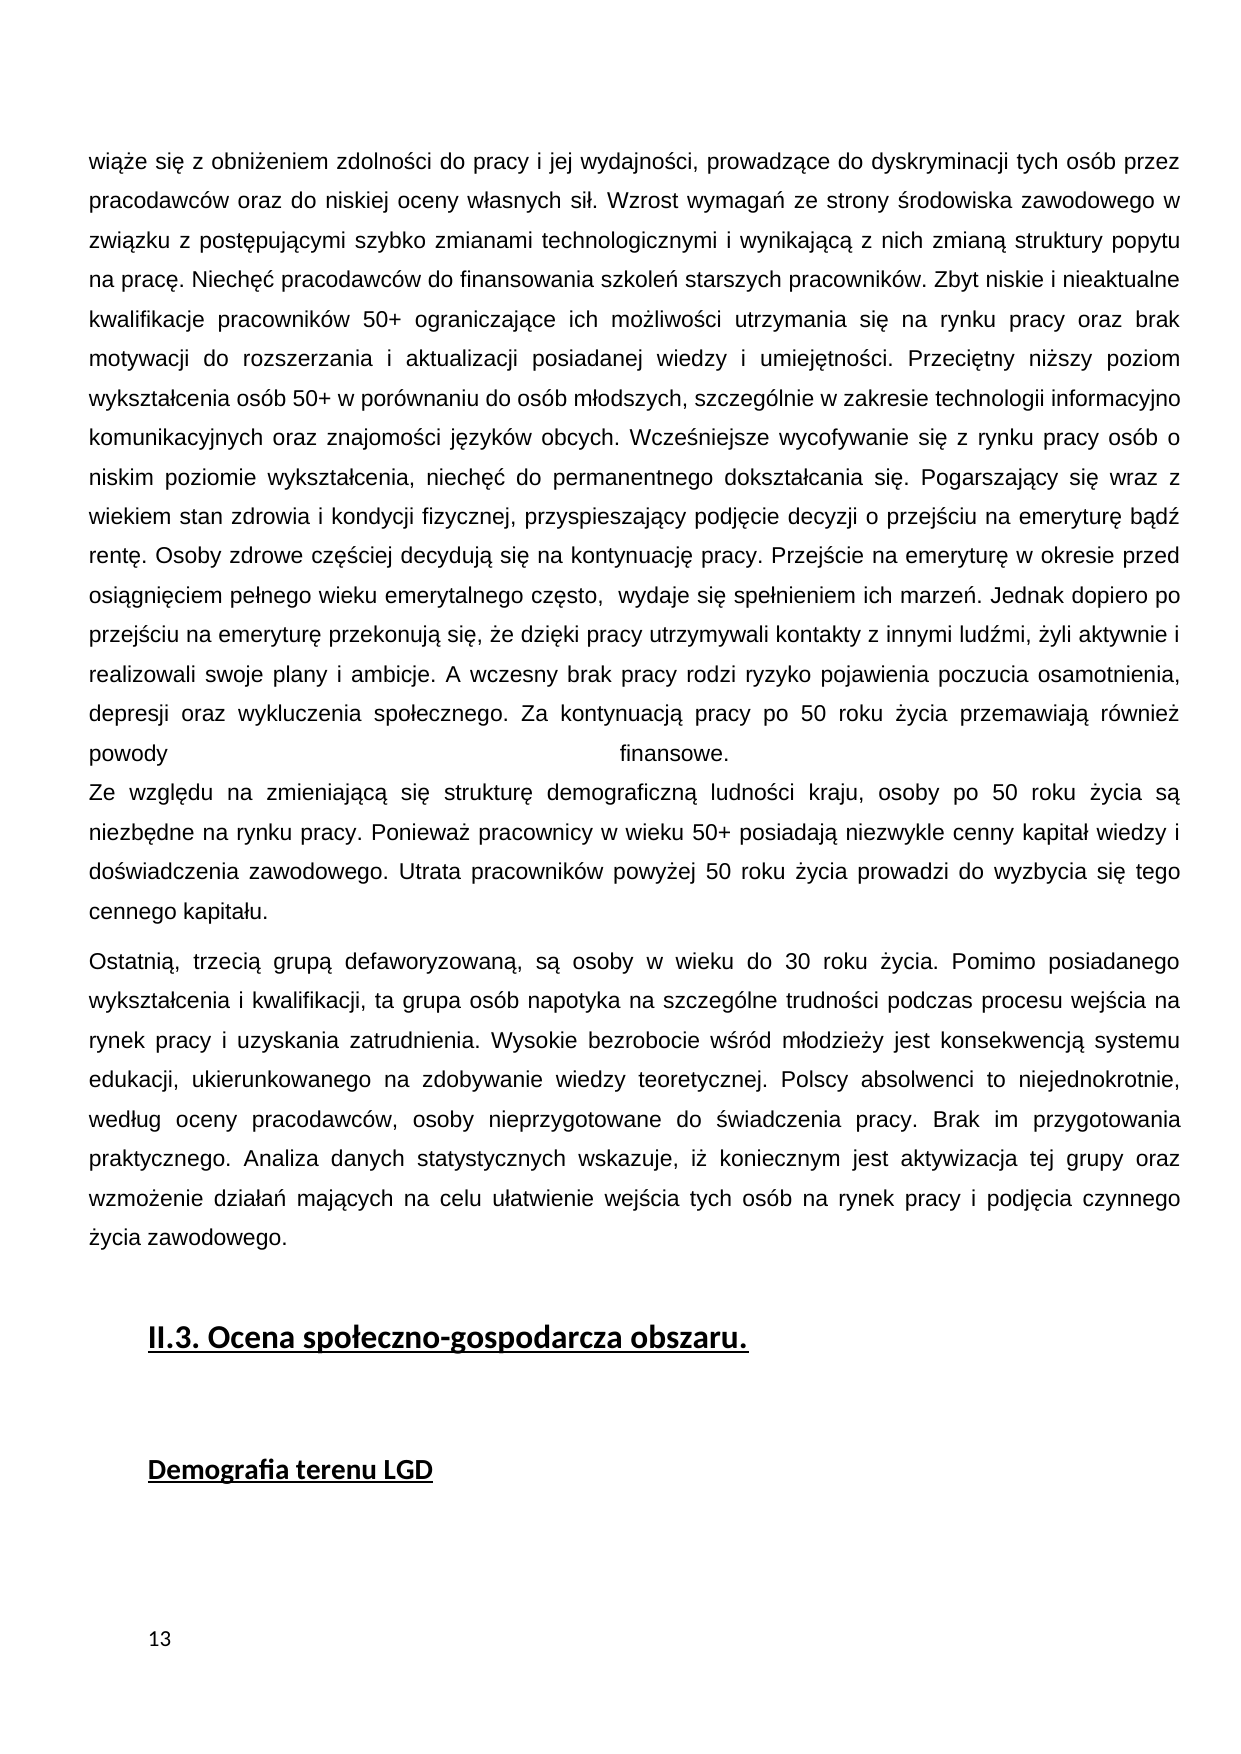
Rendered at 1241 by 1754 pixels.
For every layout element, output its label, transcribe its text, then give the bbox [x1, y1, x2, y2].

text Ostatnią, trzecią grupą defaworyzowaną, są osoby w wieku do 30 roku życia. Pomimo posiadanego wykształcenia i kwalifikacji, ta grupa osób napotyka na szczególne trudności podczas procesu wejścia na rynek pracy i uzyskania zatrudnienia. Wysokie bezrobocie wśród młodzieży jest konsekwencją systemu edukacji, ukierunkowanego na zdobywanie wiedzy teoretycznej. Polscy absolwenci to niejednokrotnie, według oceny pracodawców, osoby nieprzygotowane do świadczenia pracy. Brak im przygotowania praktycznego. Analiza danych statystycznych wskazuje, iż koniecznym jest aktywizacja tej grupy oraz wzmożenie działań mających na celu ułatwienie wejścia tych osób na rynek pracy i podjęcia czynnego życia zawodowego. [89, 948, 1181, 1250]
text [89, 148, 1181, 924]
text Demografia terenu LGD [148, 1451, 1152, 1486]
text II.3. Ocena społeczno-gospodarcza obszaru. [148, 1316, 1152, 1357]
